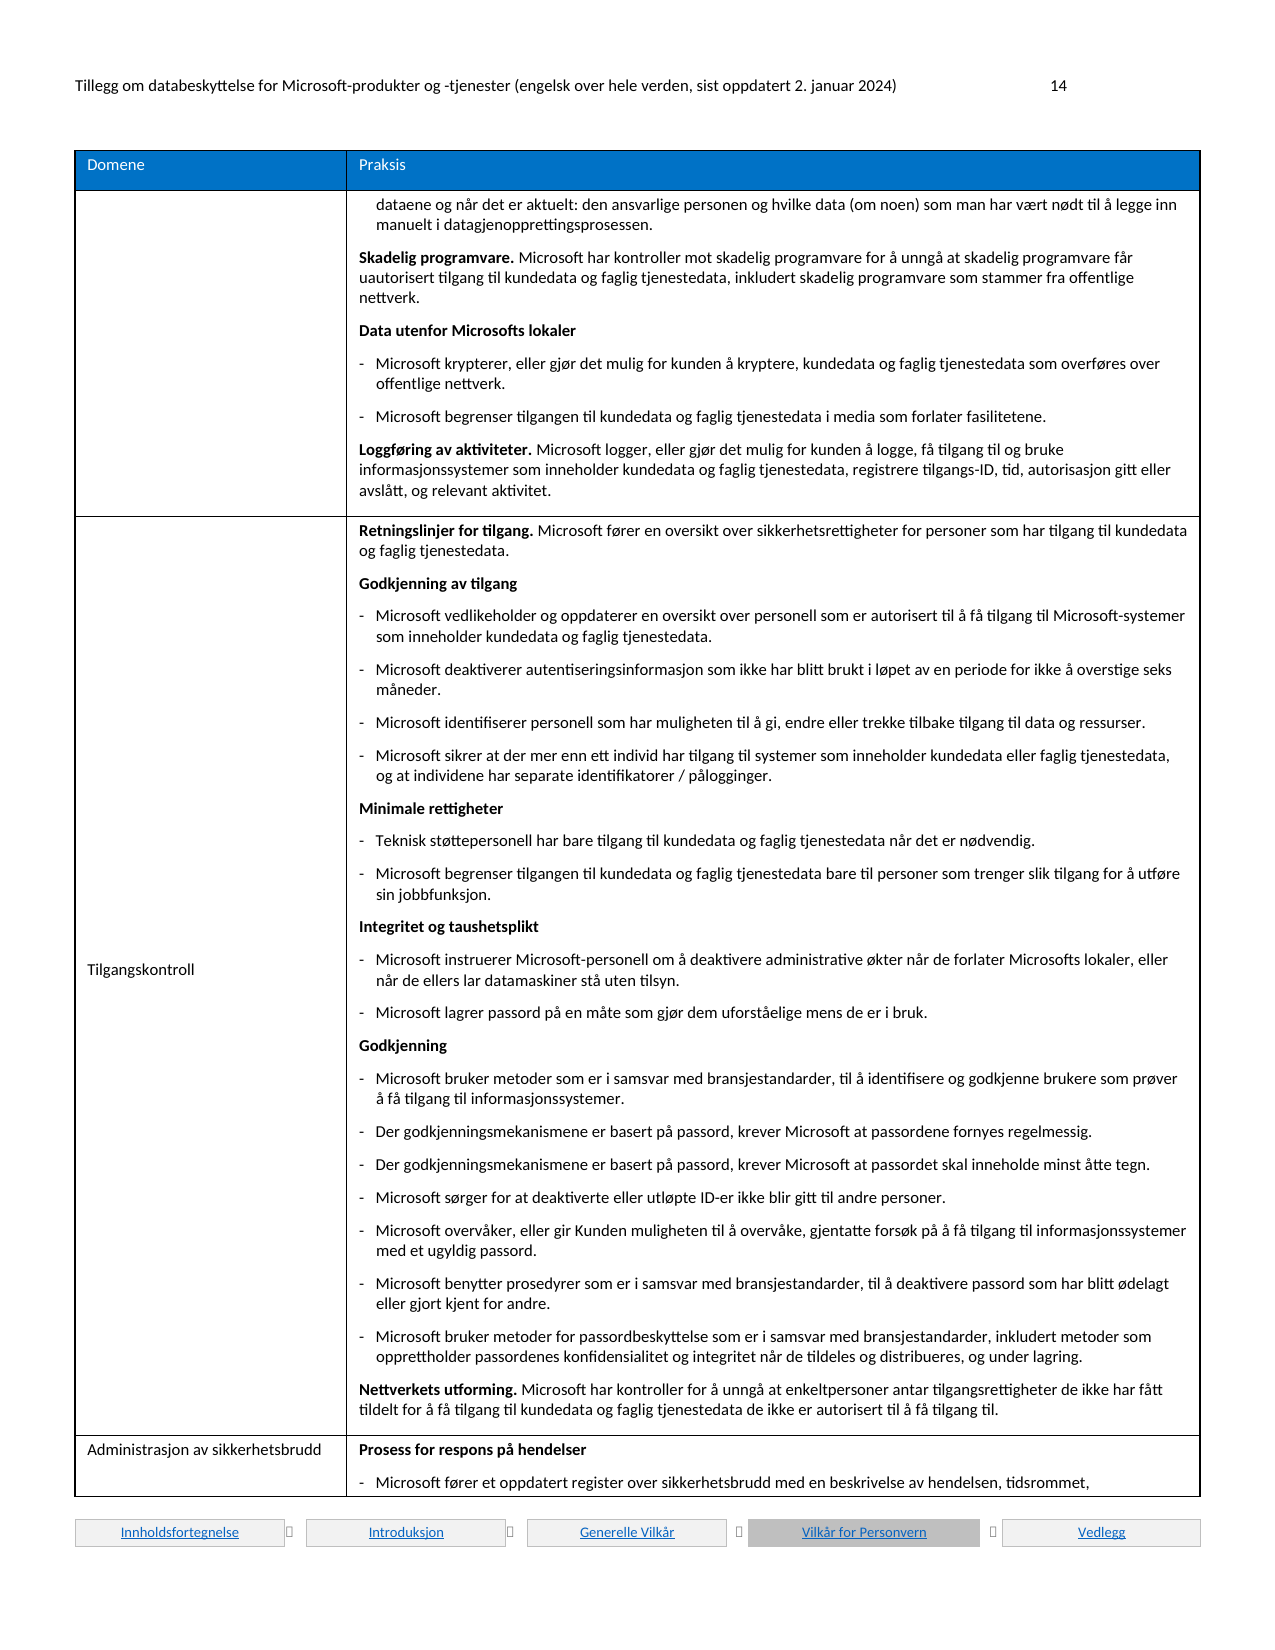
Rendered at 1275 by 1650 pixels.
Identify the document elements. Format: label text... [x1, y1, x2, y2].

table_header Domene [76, 151, 346, 190]
table_cell Retningslinjer for tilgang. Microsoft fører en oversikt over sikkerhetsrettigheter for personer som har tilgang til kundedata og faglig tjenestedata. Godkjenning av tilgang - Microsoft vedlikeholder og oppdaterer en oversikt over personell som er autorisert til å få tilgang til Microsoft-systemer som inneholder kundedata og faglig tjenestedata. - Microsoft deaktiverer autentiseringsinformasjon som ikke har blitt brukt i løpet av en periode for ikke å overstige seks måneder. - Microsoft identifiserer personell som har muligheten til å gi, endre eller trekke tilbake tilgang til data og ressurser. - Microsoft sikrer at der mer enn ett individ har tilgang til systemer som inneholder kundedata eller faglig tjenestedata, og at individene har separate identifikatorer / pålogginger. Minimale rettigheter - Teknisk støttepersonell har bare tilgang til kundedata og faglig tjenestedata når det er nødvendig. - Microsoft begrenser tilgangen til kundedata og faglig tjenestedata bare til personer som trenger slik tilgang for å utføre sin jobbfunksjon. Integritet og taushetsplikt - Microsoft instruerer Microsoft-personell om å deaktivere administrative økter når de forlater Microsofts lokaler, eller når de ellers lar datamaskiner stå uten tilsyn. - Microsoft lagrer passord på en måte som gjør dem uforståelige mens de er i bruk. Godkjenning - Microsoft bruker metoder som er i samsvar med bransjestandarder, til å identifisere og godkjenne brukere som prøver å få tilgang til informasjonssystemer. - Der godkjenningsmekanismene er basert på passord, krever Microsoft at passordene fornyes regelmessig. - Der godkjenningsmekanismene er basert på passord, krever Microsoft at passordet skal inneholde minst åtte tegn. - Microsoft sørger for at deaktiverte eller utløpte ID-er ikke blir gitt til andre personer. - Microsoft overvåker, eller gir Kunden muligheten til å overvåke, gjentatte forsøk på å få tilgang til informasjonssystemer med et ugyldig passord. - Microsoft benytter prosedyrer som er i samsvar med bransjestandarder, til å deaktivere passord som har blitt ødelagt eller gjort kjent for andre. - Microsoft bruker metoder for passordbeskyttelse som er i samsvar med bransjestandarder, inkludert metoder som opprettholder passordenes konfidensialitet og integritet når de tildeles og distribueres, og under lagring. Nettverkets utforming. Microsoft har kontroller for å unngå at enkeltpersoner antar tilgangsrettigheter de ikke har fått tildelt for å få tilgang til kundedata og faglig tjenestedata de ikke er autorisert til å få tilgang til. [347, 517, 1199, 1435]
table_header Praksis [347, 151, 1199, 190]
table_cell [347, 191, 1199, 516]
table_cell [76, 191, 346, 516]
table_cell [347, 1436, 1199, 1496]
table_cell Administrasjon av sikkerhetsbrudd [76, 1436, 346, 1496]
table_cell Tilgangskontroll [76, 517, 346, 1435]
